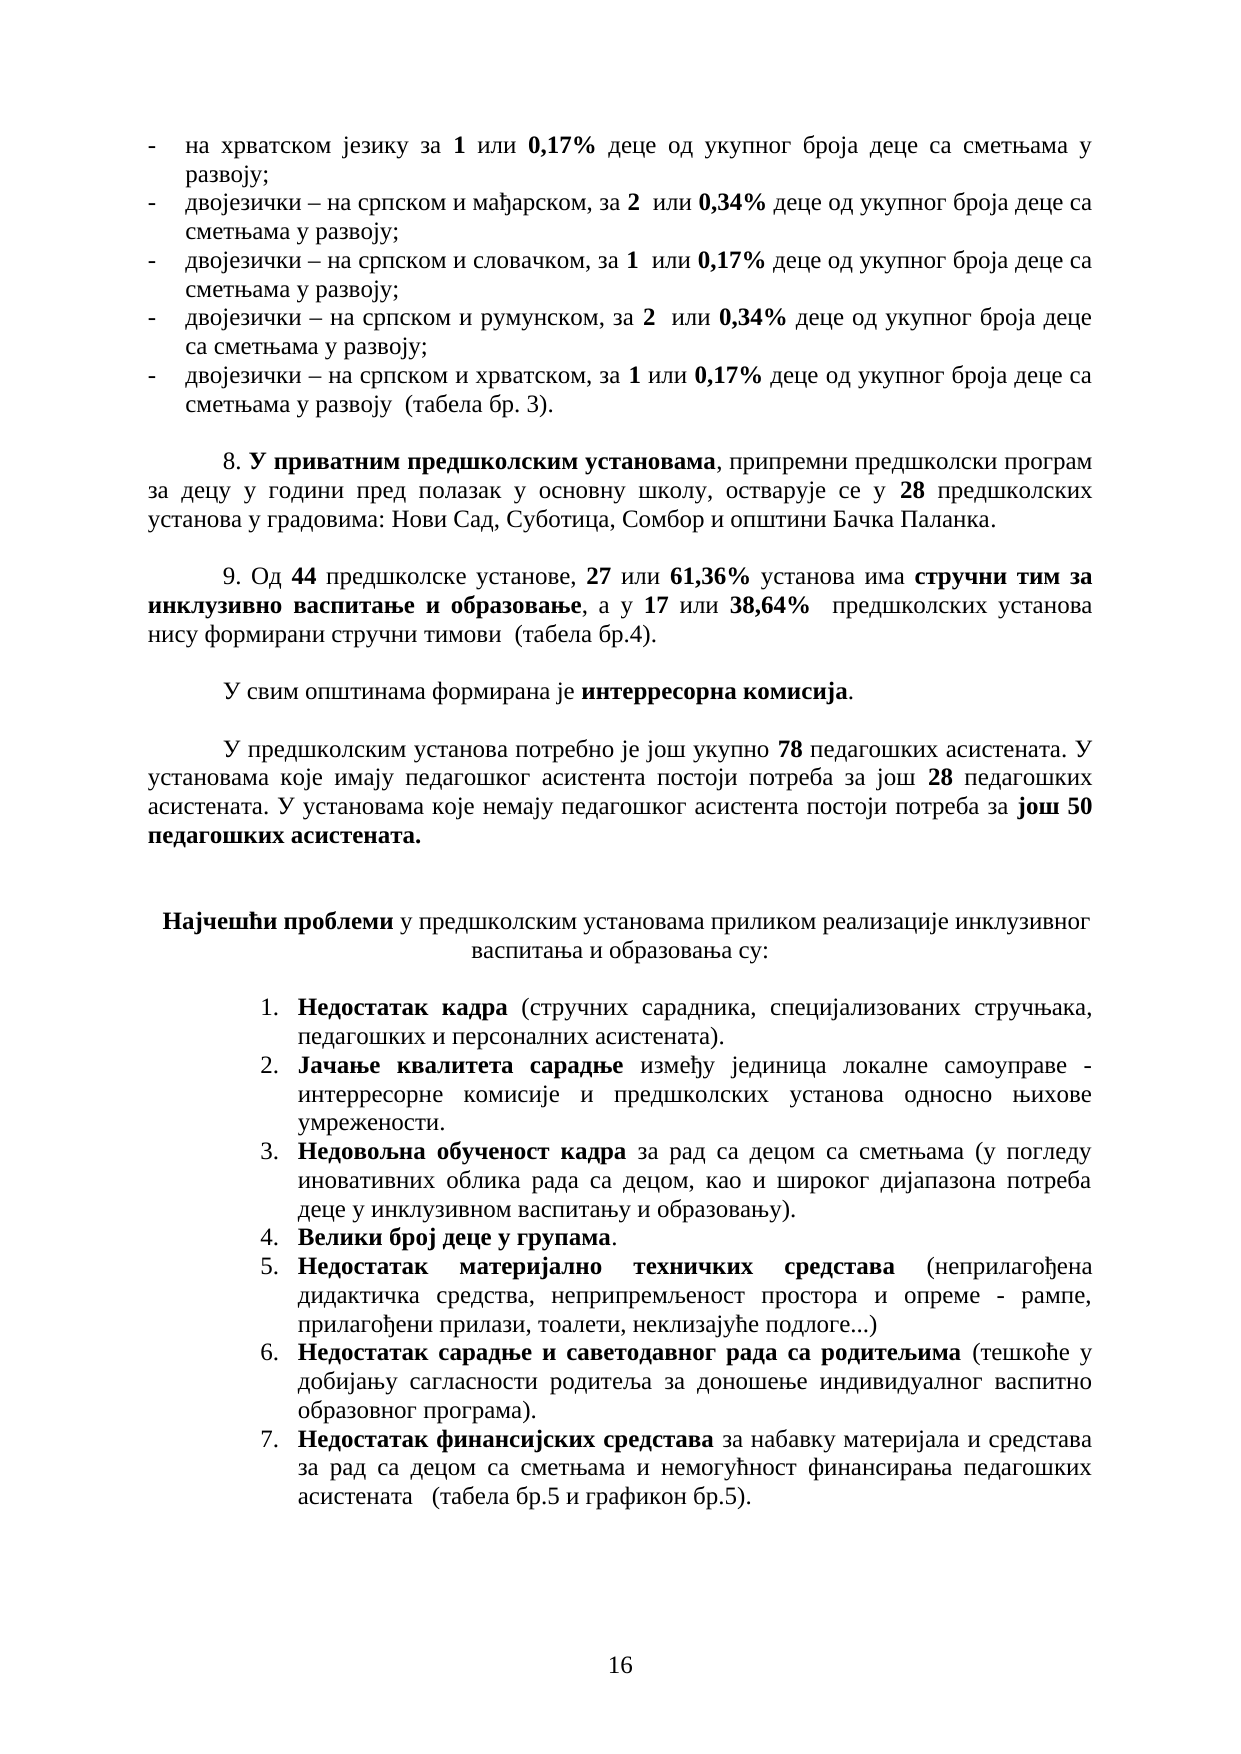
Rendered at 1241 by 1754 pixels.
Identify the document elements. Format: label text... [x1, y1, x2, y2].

list на хрватском језику за 1 или 0,17% деце од укупног броја деце са сметњама у развоју; [148, 130, 1092, 187]
list Недостатак кадра (стручних сарадника, специјализованих стручњака, педагошких и персоналних асистената). [260, 992, 1092, 1050]
list Јачање квалитета сарадње између јединица локалне самоуправе - интерресорне комисије и предшколских установа односно њихове умрежености. [260, 1050, 1092, 1136]
text 9. Од 44 предшколске установе, 27 или 61,36% установа има стручни тим за инклузивно васпитање и образовање, а у 17 или 38,64% предшколских установа нису формирани стручни тимови (табела бр.4). [148, 561, 1092, 647]
text Најчешћи проблеми у предшколским установама приликом реализације инклузивног васпитања и образовања су: [148, 906, 1092, 964]
text У предшколским установа потребно је још укупно 78 педагошких асистената. У установама које имају педагошког асистента постоји потреба за још 28 педагошких асистената. У установама које немају педагошког асистента постоји потреба за још 50 педагошких асистената. [148, 734, 1092, 849]
list Недостатак финансијских средстава за набавку материјала и средстава за рад са децом са сметњама и немогућност финансирања педагошких асистената (табела бр.5 и графикон бр.5). [260, 1424, 1092, 1510]
list двојезички – на српском и словачком, за 1 или 0,17% деце од укупног броја деце са сметњама у развоју; [148, 245, 1092, 302]
list двојезички – на српском и мађарском, за 2 или 0,34% деце од укупног броја деце са сметњама у развоју; [148, 187, 1092, 245]
list Велики број деце у групама. [260, 1222, 1092, 1251]
text У свим општинама формирана је интерресорна комисија. [148, 676, 1092, 705]
list двојезички – на српском и хрватском, за 1 или 0,17% деце од укупног броја деце са сметњама у развоју (табела бр. 3). [148, 360, 1092, 417]
list Недовољна обученост кадра за рад са децом са сметњама (у погледу иновативних облика рада са децом, као и широког дијапазона потреба деце у инклузивном васпитању и образовању). [260, 1136, 1092, 1222]
list двојезички – на српском и румунском, за 2 или 0,34% деце од укупног броја деце са сметњама у развоју; [148, 302, 1092, 360]
list Недостатак материјално техничких средстава (неприлагођена дидактичка средства, неприпремљеност простора и опреме - рампе, прилагођени прилази, тоалети, неклизајуће подлоге...) [260, 1251, 1092, 1337]
list Недостатак сарадње и саветодавног рада са родитељима (тешкоће у добијању сагласности родитеља за доношење индивидуалног васпитно образовног програма). [260, 1337, 1092, 1424]
text 8. У приватним предшколским установама, припремни предшколски програм за децу у години пред полазак у основну школу, остварује се у 28 предшколских установа у градовима: Нови Сад, Суботица, Сомбор и општини Бачка Паланка. [148, 446, 1092, 532]
